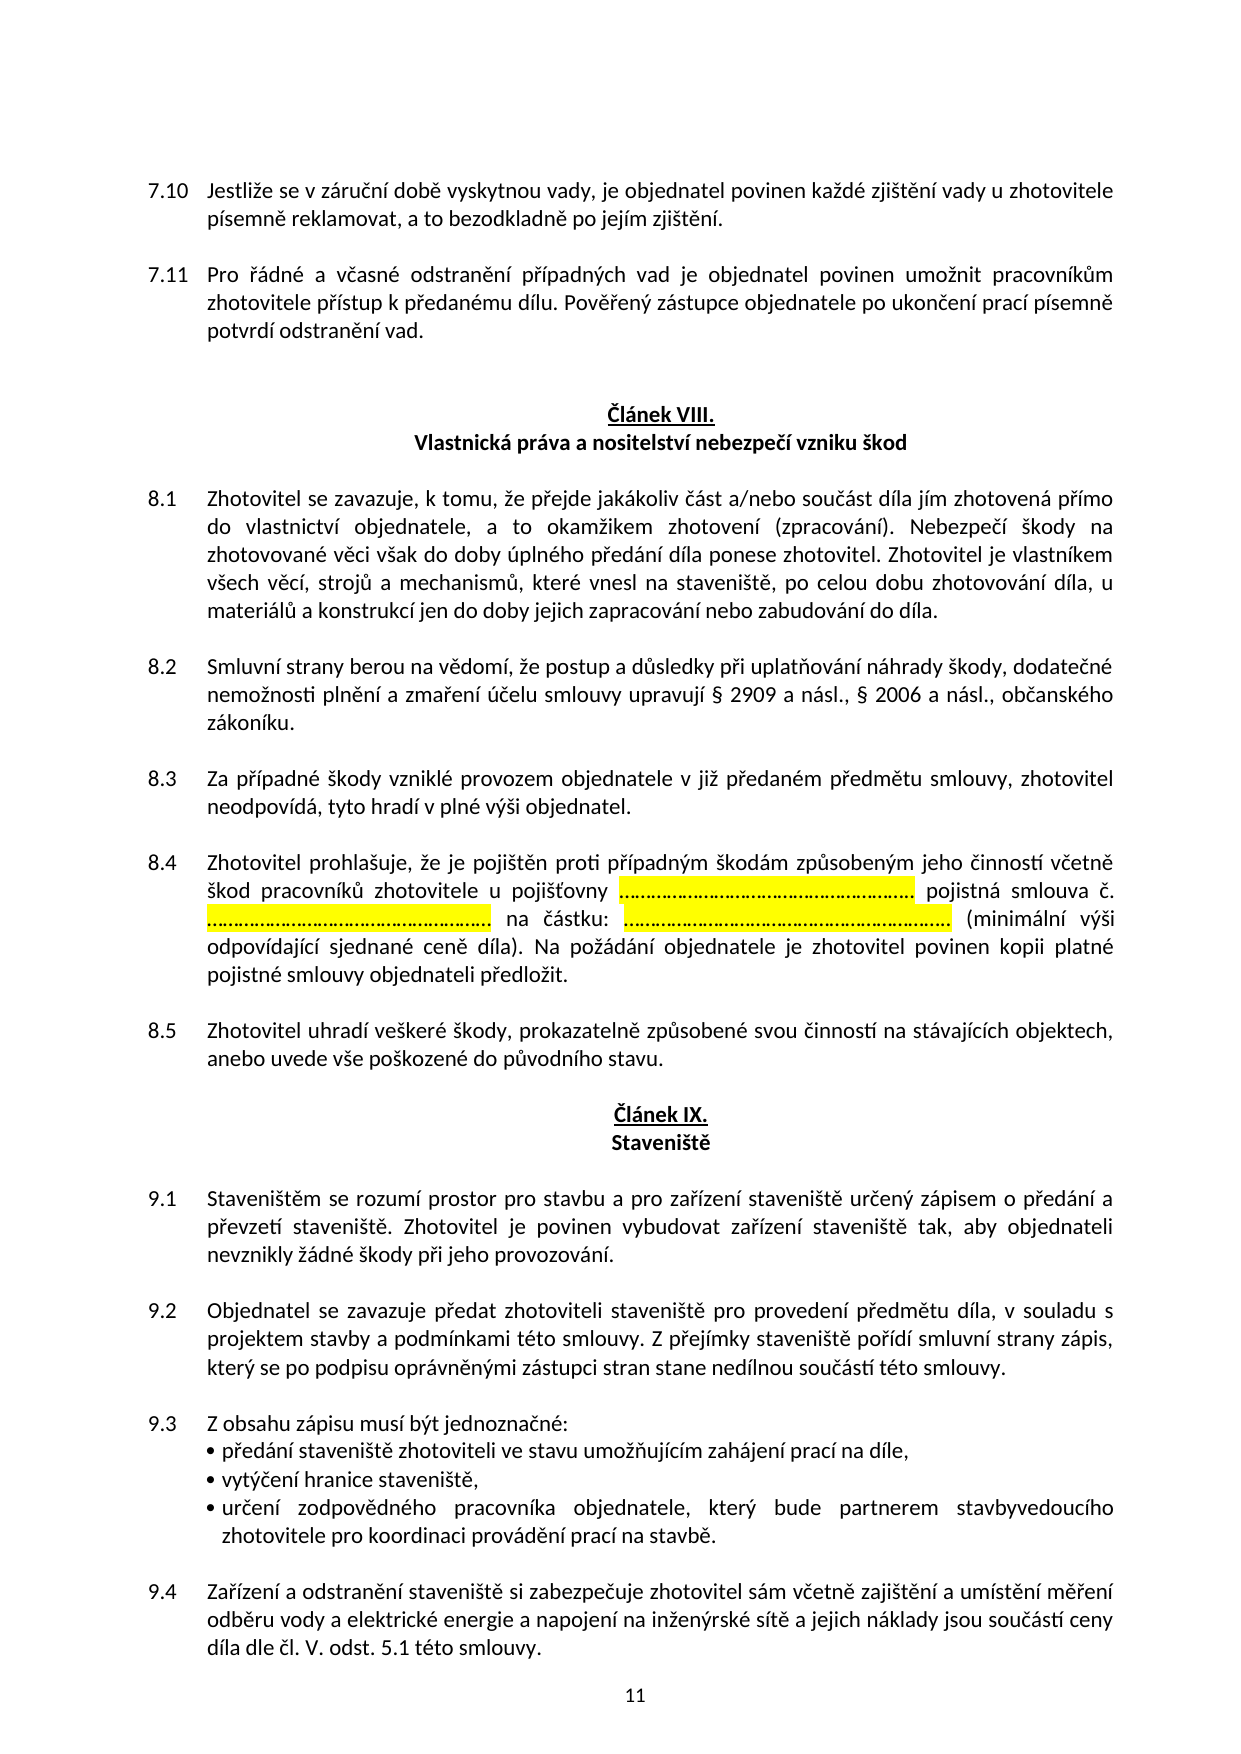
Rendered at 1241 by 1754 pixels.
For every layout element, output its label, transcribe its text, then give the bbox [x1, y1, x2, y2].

list Zhotovitel uhradí veškeré škody, prokazatelně způsobené svou činností na stávajících objektech, anebo uvede vše poškozené do původního stavu. [148, 1016, 1115, 1072]
list určení zodpovědného pracovníka objednatele, který bude partnerem stavbyvedoucího zhotovitele pro koordinaci provádění prací na stavbě. [207, 1493, 1115, 1549]
list Jestliže se v záruční době vyskytnou vady, je objednatel povinen každé zjištění vady u zhotovitele písemně reklamovat, a to bezodkladně po jejím zjištění. [148, 176, 1115, 232]
list Objednatel se zavazuje předat zhotoviteli staveniště pro provedení předmětu díla, v souladu s projektem stavby a podmínkami této smlouvy. Z přejímky staveniště pořídí smluvní strany zápis, který se po podpisu oprávněnými zástupci stran stane nedílnou součástí této smlouvy. [148, 1297, 1115, 1381]
list Za případné škody vzniklé provozem objednatele v již předaném předmětu smlouvy, zhotovitel neodpovídá, tyto hradí v plné výši objednatel. [148, 764, 1115, 820]
list Smluvní strany berou na vědomí, že postup a důsledky při uplatňování náhrady škody, dodatečné nemožnosti plnění a zmaření účelu smlouvy upravují § 2909 a násl., § 2006 a násl., občanského zákoníku. [148, 652, 1115, 736]
list předání staveniště zhotoviteli ve stavu umožňujícím zahájení prací na díle, [207, 1437, 1115, 1465]
list vytýčení hranice staveniště, [207, 1465, 1115, 1493]
list Zařízení a odstranění staveniště si zabezpečuje zhotovitel sám včetně zajištění a umístění měření odběru vody a elektrické energie a napojení na inženýrské sítě a jejich náklady jsou součástí ceny díla dle čl. V. odst. 5.1 této smlouvy. [148, 1577, 1115, 1661]
list Staveništěm se rozumí prostor pro stavbu a pro zařízení staveniště určený zápisem o předání a převzetí staveniště. Zhotovitel je povinen vybudovat zařízení staveniště tak, aby objednateli nevznikly žádné škody při jeho provozování. [148, 1184, 1115, 1268]
list Z obsahu zápisu musí být jednoznačné: [148, 1409, 1115, 1437]
list Pro řádné a včasné odstranění případných vad je objednatel povinen umožnit pracovníkům zhotovitele přístup k předanému dílu. Pověřený zástupce objednatele po ukončení prací písemně potvrdí odstranění vad. [148, 260, 1115, 344]
text Článek IX. [207, 1100, 1115, 1128]
list Zhotovitel se zavazuje, k tomu, že přejde jakákoliv část a/nebo součást díla jím zhotovená přímo do vlastnictví objednatele, a to okamžikem zhotovení (zpracování). Nebezpečí škody na zhotovované věci však do doby úplného předání díla ponese zhotovitel. Zhotovitel je vlastníkem všech věcí, strojů a mechanismů, které vnesl na staveniště, po celou dobu zhotovování díla, u materiálů a konstrukcí jen do doby jejich zapracování nebo zabudování do díla. [148, 484, 1115, 624]
text Vlastnická práva a nositelství nebezpečí vzniku škod [207, 428, 1115, 456]
text Staveniště [207, 1128, 1115, 1156]
text Článek VIII. [207, 400, 1115, 428]
list Zhotovitel prohlašuje, že je pojištěn proti případným škodám způsobeným jeho činností včetně škod pracovníků zhotovitele u pojišťovny ……………………………………………….. pojistná smlouva č. ……………………………………………… na částku: …………………………………………………….. (minimální výši odpovídající sjednané ceně díla). Na požádání objednatele je zhotovitel povinen kopii platné pojistné smlouvy objednateli předložit. [148, 848, 1115, 988]
